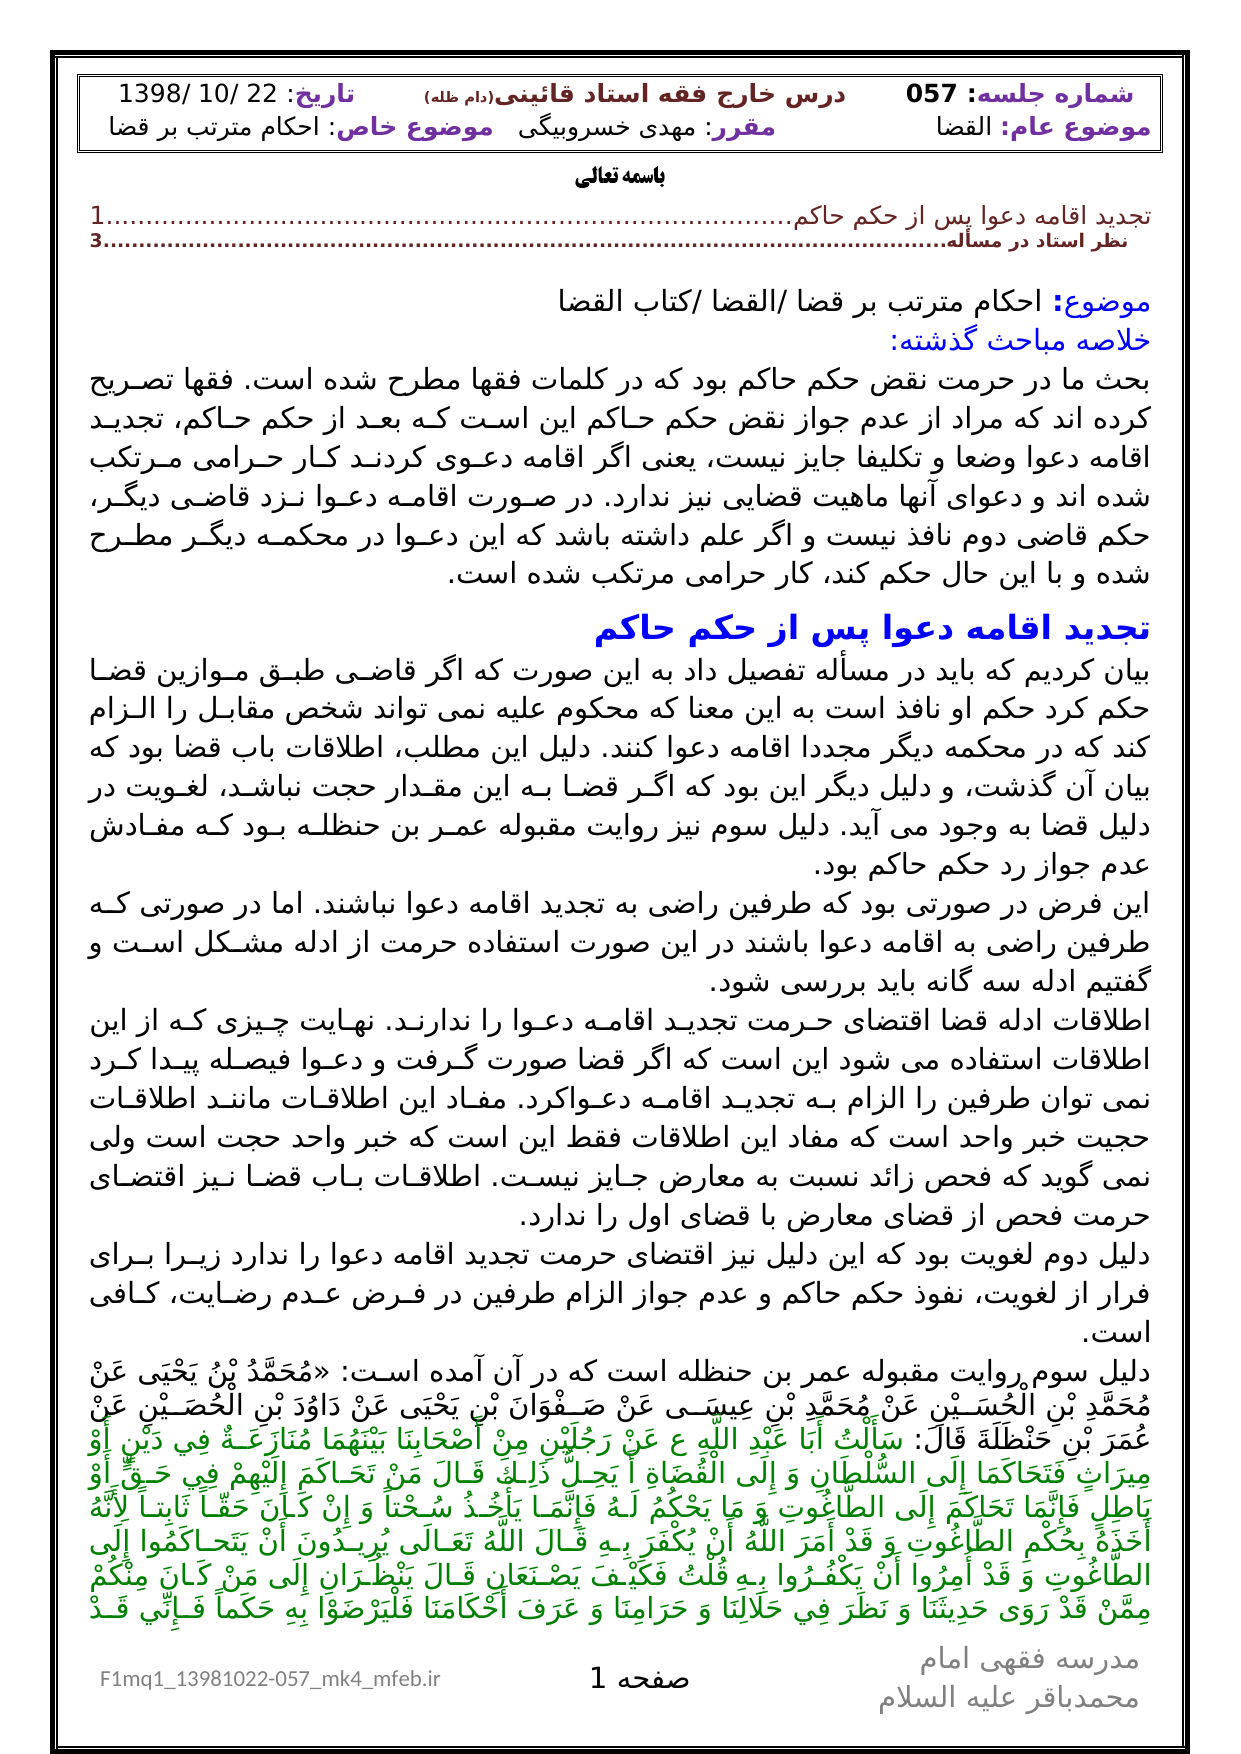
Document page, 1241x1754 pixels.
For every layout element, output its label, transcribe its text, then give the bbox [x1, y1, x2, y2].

text خلاصه مباحث گذشته: [89, 323, 1152, 357]
text دلیل دوم لغویت بود که این دلیل نیز اقتضای حرمت تجدید اقامه دعوا را ندارد زیرا برای فرار از لغویت، نفوذ حکم حاکم و عدم جواز الزام طرفین در فرض عدم رضایت، کافی است. [89, 1237, 1152, 1349]
text تجدید اقامه دعوا پس از حکم حاکم 1 [89, 201, 1152, 230]
text بیان کردیم که باید در مسأله تفصیل داد به این صورت که اگر قاضی طبق موازین قضا حکم کرد حکم او نافذ است به این معنا که محکوم علیه نمی تواند شخص مقابل را الزام کند که در محکمه دیگر مجددا اقامه دعوا کنند. دلیل این مطلب، اطلاقات باب قضا بود که بیان آن گذشت، و دلیل دیگر این بود که اگر قضا به این مقدار حجت نباشد، لغویت در دلیل قضا به وجود می آید. دلیل سوم نیز روایت مقبوله عمر بن حنظله بود که مفادش عدم جواز رد حکم حاکم بود. [89, 653, 1152, 882]
text نظر استاد در مسأله 3 [89, 230, 1128, 252]
picture [560, 157, 680, 197]
text موضوع: احکام مترتب بر قضا /القضا /کتاب القضا [89, 284, 1152, 318]
text اطلاقات ادله قضا اقتضای حرمت تجدید اقامه دعوا را ندارند. نهایت چیزی که از این اطلاقات استفاده می شود این است که اگر قضا صورت گرفت و دعوا فیصله پیدا کرد نمی توان طرفین را الزام به تجدید اقامه دعواکرد. مفاد این اطلاقات مانند اطلاقات حجیت خبر واحد است که مفاد این اطلاقات فقط این است که خبر واحد حجت است ولی نمی گوید که فحص زائد نسبت به معارض جایز نیست. اطلاقات باب قضا نیز اقتضای حرمت فحص از قضای معارض با قضای اول را ندارد. [89, 1003, 1152, 1232]
subtitle تجدید اقامه دعوا پس از حکم حاکم [89, 608, 1152, 647]
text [89, 1354, 1152, 1626]
text این فرض در صورتی بود که طرفین راضی به تجدید اقامه دعوا نباشند. اما در صورتی که طرفین راضی به اقامه دعوا باشند در این صورت استفاده حرمت از ادله مشکل است و گفتیم ادله سه گانه باید بررسی شود. [89, 887, 1152, 998]
text بحث ما در حرمت نقض حکم حاکم بود که در کلمات فقها مطرح شده است. فقها تصریح کرده اند که مراد از عدم جواز نقض حکم حاکم این است که بعد از حکم حاکم، تجدید اقامه دعوا وضعا و تکلیفا جایز نیست، یعنی اگر اقامه دعوی کردند کار حرامی مرتکب شده اند و دعوای آنها ماهیت قضایی نیز ندارد. در صورت اقامه دعوا نزد قاضی دیگر، حکم قاضی دوم نافذ نیست و اگر علم داشته باشد که این دعوا در محکمه دیگر مطرح شده و با این حال حکم کند، کار حرامی مرتکب شده است. [89, 362, 1152, 591]
